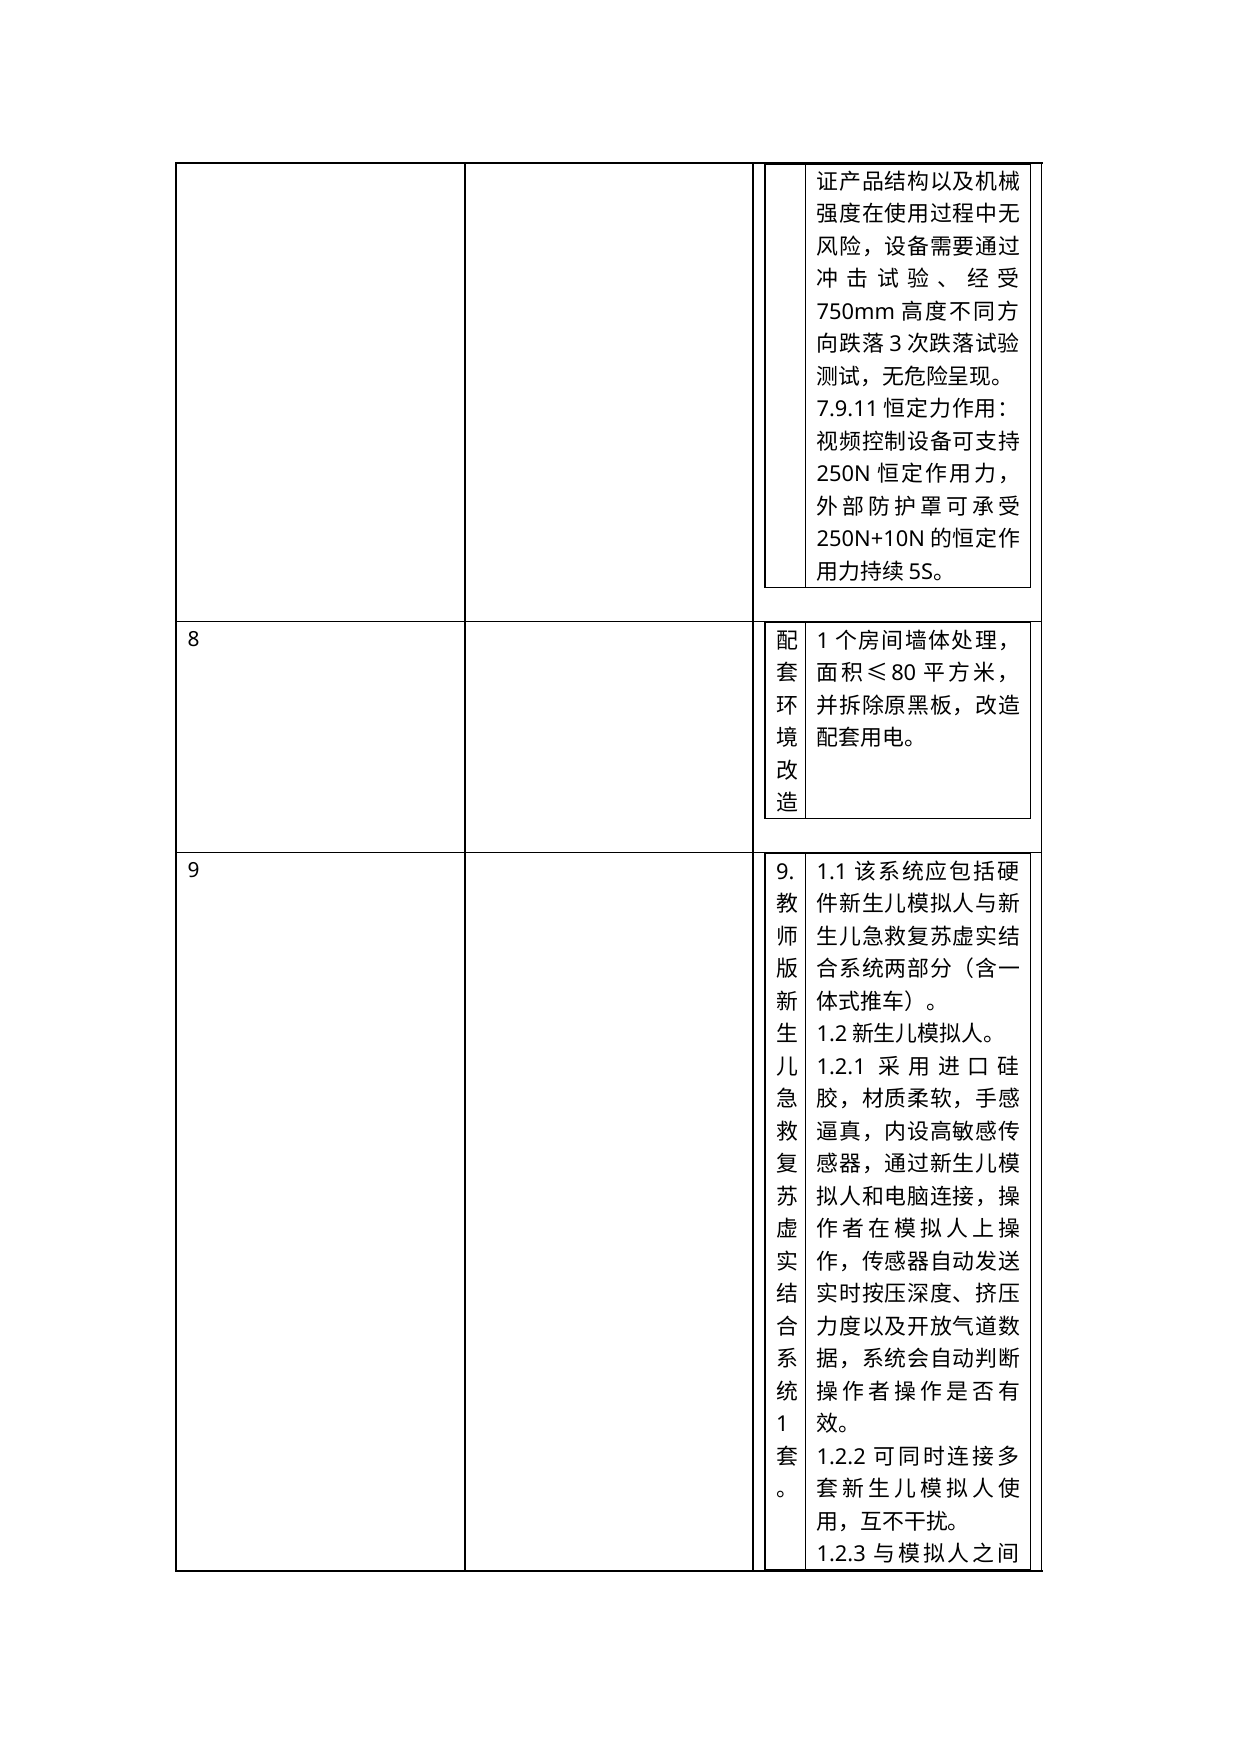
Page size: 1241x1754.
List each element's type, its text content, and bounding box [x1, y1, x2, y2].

table_cell [754, 164, 1041, 621]
table_cell [466, 853, 752, 1570]
table_cell [466, 622, 752, 852]
table_cell [806, 854, 1030, 1569]
table_cell 7 [177, 164, 464, 621]
table_cell [1031, 853, 1041, 1570]
table_cell [466, 164, 752, 621]
table_cell [754, 853, 764, 1570]
table_cell 9 [177, 853, 464, 1570]
table_cell 8 [177, 622, 464, 852]
table_cell [766, 854, 805, 1569]
table_cell [754, 622, 1041, 852]
